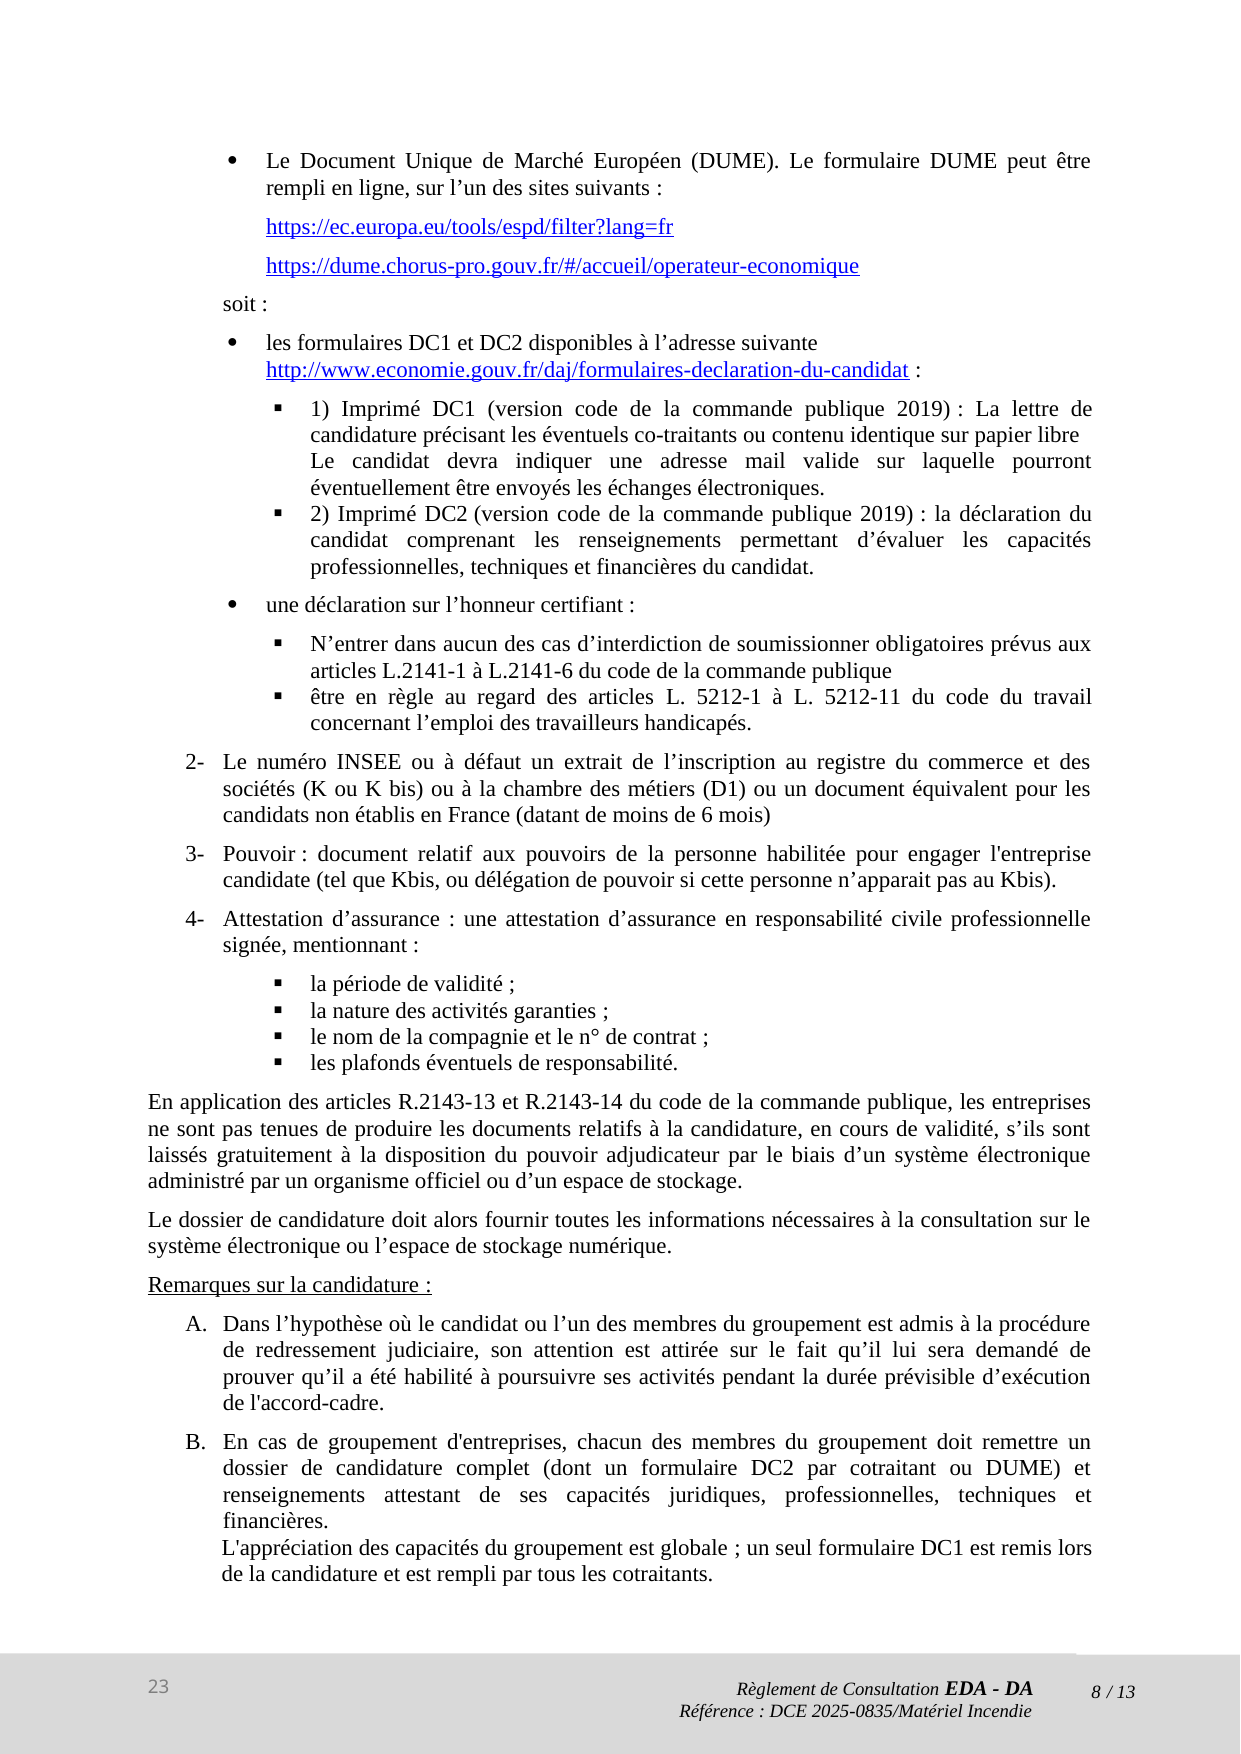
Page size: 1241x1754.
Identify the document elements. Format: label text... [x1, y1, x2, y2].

list la période de validité ; [273, 970, 1093, 997]
list une déclaration sur l’honneur certifiant : [228, 592, 1093, 618]
list la nature des activités garanties ; [273, 997, 1093, 1023]
list Dans l’hypothèse où le candidat ou l’un des membres du groupement est admis à la procédure de redressement judiciaire, son attention est attirée sur le fait qu’il lui sera demandé de prouver qu’il a été habilité à poursuivre ses activités pendant la durée prévisible d’exécution de l'accord-cadre. [185, 1310, 1093, 1416]
text L'appréciation des capacités du groupement est globale ; un seul formulaire DC1 est remis lors de la candidature et est rempli par tous les cotraitants. [221, 1533, 1093, 1586]
list Pouvoir : document relatif aux pouvoirs de la personne habilitée pour engager l'entreprise candidate (tel que Kbis, ou délégation de pouvoir si cette personne n’apparait pas au Kbis). [185, 840, 1093, 893]
text Remarques sur la candidature : [148, 1271, 1093, 1298]
list le nom de la compagnie et le n° de contrat ; [273, 1023, 1093, 1049]
list En cas de groupement d'entreprises, chacun des membres du groupement doit remettre un dossier de candidature complet (dont un formulaire DC2 par cotraitant ou DUME) et renseignements attestant de ses capacités juridiques, professionnelles, techniques et financières. [185, 1428, 1093, 1533]
list Le candidat devra indiquer une adresse mail valide sur laquelle pourront éventuellement être envoyés les échanges électroniques. [310, 447, 1093, 500]
text https://dume.chorus-pro.gouv.fr/#/accueil/operateur-economique [266, 252, 1093, 278]
list être en règle au regard des articles L. 5212-1 à L. 5212-11 du code du travail concernant l’emploi des travailleurs handicapés. [273, 683, 1093, 736]
list Le numéro INSEE ou à défaut un extrait de l’inscription au registre du commerce et des sociétés (K ou K bis) ou à la chambre des métiers (D1) ou un document équivalent pour les candidats non établis en France (datant de moins de 6 mois) [185, 748, 1093, 827]
list N’entrer dans aucun des cas d’interdiction de soumissionner obligatoires prévus aux articles L.2141-1 à L.2141-6 du code de la commande publique [273, 630, 1093, 683]
list les formulaires DC1 et DC2 disponibles à l’adresse suivante http://www.economie.gouv.fr/daj/formulaires-declaration-du-candidat : [228, 329, 1093, 382]
text https://ec.europa.eu/tools/espd/filter?lang=fr [266, 213, 1093, 239]
list Le Document Unique de Marché Européen (DUME). Le formulaire DUME peut être rempli en ligne, sur l’un des sites suivants : [228, 148, 1093, 200]
text soit : [223, 291, 1093, 317]
list 1) Imprimé DC1 (version code de la commande publique 2019) : La lettre de candidature précisant les éventuels co-traitants ou contenu identique sur papier libre [273, 394, 1093, 447]
text En application des articles R.2143-13 et R.2143-14 du code de la commande publique, les entreprises ne sont pas tenues de produire les documents relatifs à la candidature, en cours de validité, s’ils sont laissés gratuitement à la disposition du pouvoir adjudicateur par le biais d’un système électronique administré par un organisme officiel ou d’un espace de stockage. [148, 1088, 1093, 1194]
list les plafonds éventuels de responsabilité. [273, 1049, 1093, 1076]
list Attestation d’assurance : une attestation d’assurance en responsabilité civile professionnelle signée, mentionnant : [185, 905, 1093, 958]
list 2) Imprimé DC2 (version code de la commande publique 2019) : la déclaration du candidat comprenant les renseignements permettant d’évaluer les capacités professionnelles, techniques et financières du candidat. [273, 500, 1093, 579]
